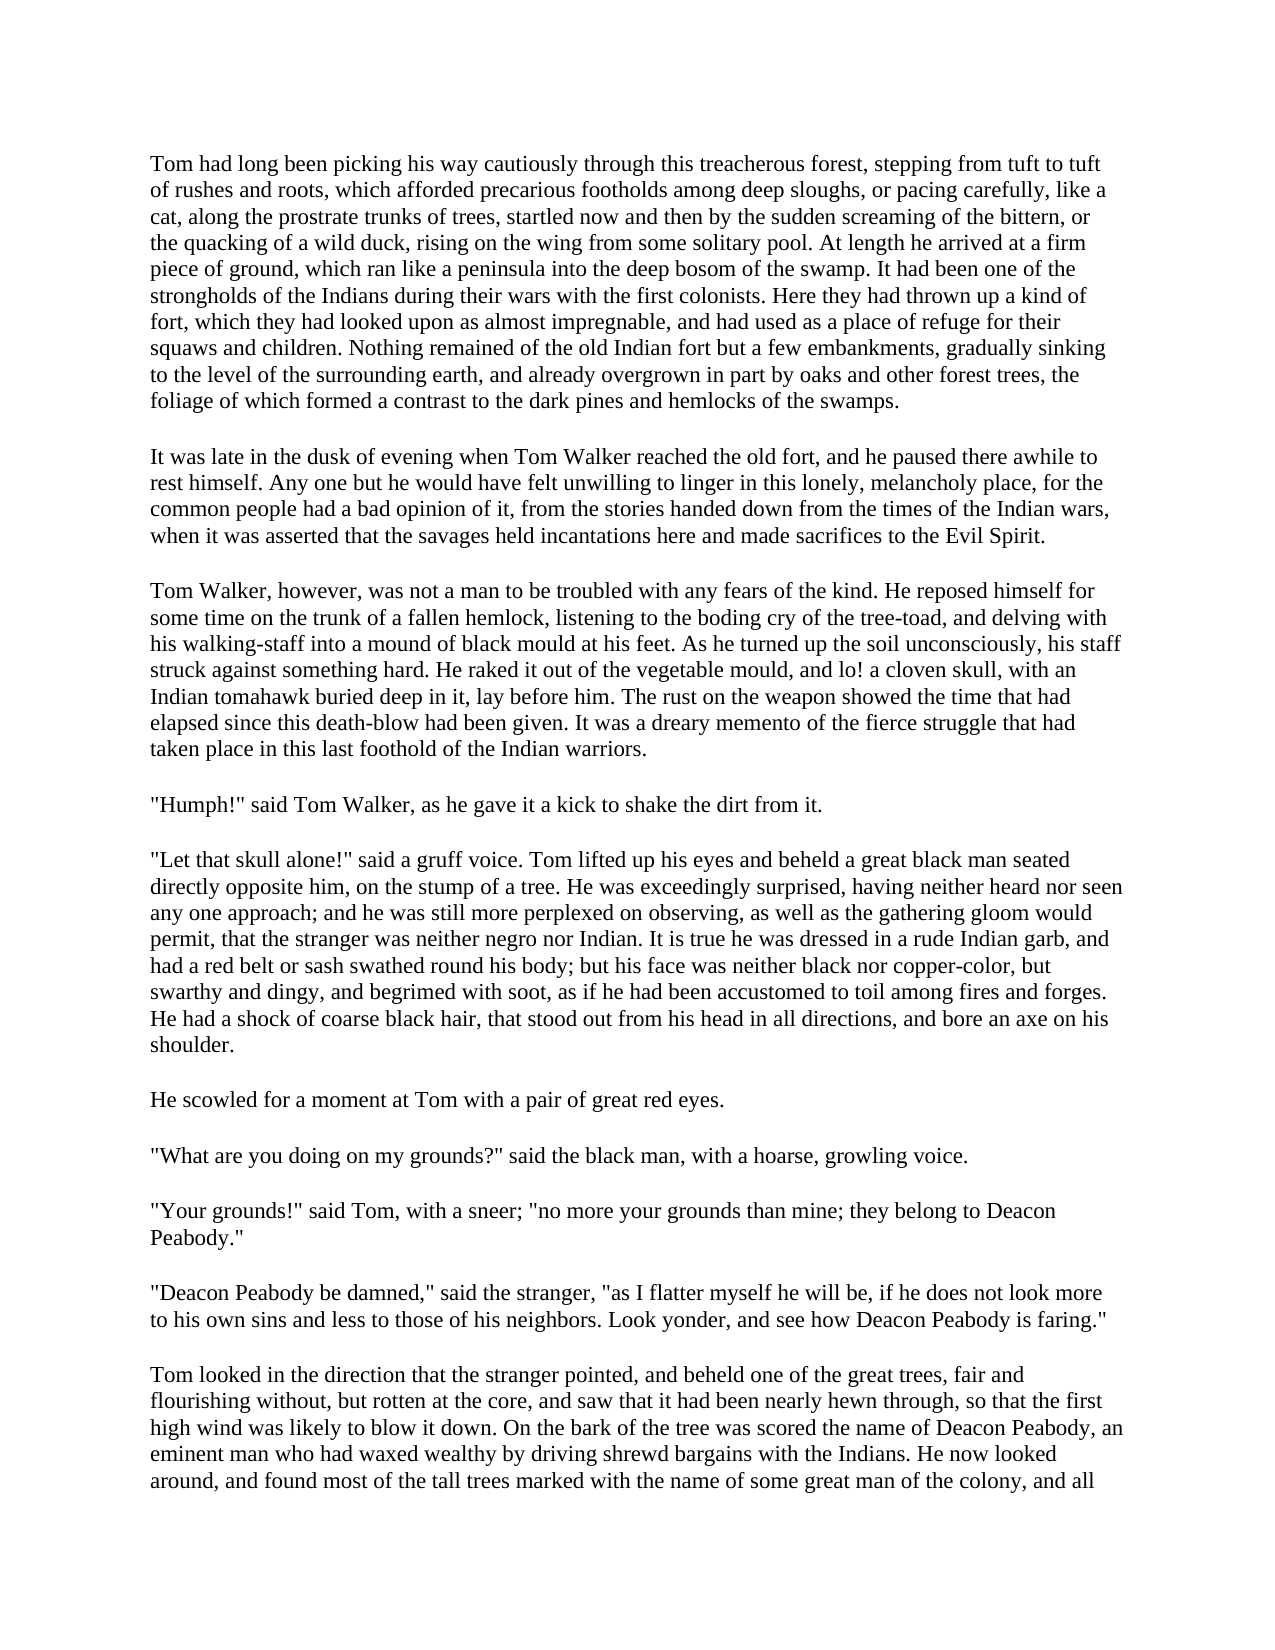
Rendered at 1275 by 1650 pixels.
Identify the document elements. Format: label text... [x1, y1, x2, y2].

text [150, 1361, 1125, 1493]
text Tom had long been picking his way cautiously through this treacherous forest, stepping from tuft to tuft of rushes and roots, which afforded precarious footholds among deep sloughs, or pacing carefully, like a cat, along the prostrate trunks of trees, startled now and then by the sudden screaming of the bittern, or the quacking of a wild duck, rising on the wing from some solitary pool. At length he arrived at a firm piece of ground, which ran like a peninsula into the deep bosom of the swamp. It had been one of the strongholds of the Indians during their wars with the first colonists. Here they had thrown up a kind of fort, which they had looked upon as almost impregnable, and had used as a place of refuge for their squaws and children. Nothing remained of the old Indian fort but a few embankments, gradually sinking to the level of the surrounding earth, and already overgrown in part by oaks and other forest trees, the foliage of which formed a contrast to the dark pines and hemlocks of the swamps. [150, 150, 1125, 413]
text "Humph!" said Tom Walker, as he gave it a kick to shake the dirt from it. [150, 791, 1125, 817]
text "Let that skull alone!" said a gruff voice. Tom lifted up his eyes and beheld a great black man seated directly opposite him, on the stump of a tree. He was exceedingly surprised, having neither heard nor seen any one approach; and he was still more perplexed on observing, as well as the gathering gloom would permit, that the stranger was neither negro nor Indian. It is true he was dressed in a rude Indian garb, and had a red belt or sash swathed round his body; but his face was neither black nor copper-color, but swarthy and dingy, and begrimed with soot, as if he had been accustomed to toil among fires and forges. He had a shock of coarse black hair, that stood out from his head in all directions, and bore an axe on his shoulder. [150, 846, 1125, 1057]
text "Deacon Peabody be damned," said the stranger, "as I flatter myself he will be, if he does not look more to his own sins and less to those of his neighbors. Look yonder, and see how Deacon Peabody is faring." [150, 1279, 1125, 1332]
text "What are you doing on my grounds?" said the black man, with a hoarse, growling voice. [150, 1142, 1125, 1168]
text Tom Walker, however, was not a man to be troubled with any fears of the kind. He reposed himself for some time on the trunk of a fallen hemlock, listening to the boding cry of the tree-toad, and delving with his walking-staff into a mound of black mould at his feet. As he turned up the soil unconsciously, his staff struck against something hard. He raked it out of the vegetable mould, and lo! a cloven skull, with an Indian tomahawk buried deep in it, lay before him. The rust on the weapon showed the time that had elapsed since this death-blow had been given. It was a dreary memento of the fierce struggle that had taken place in this last foothold of the Indian warriors. [150, 577, 1125, 762]
text He scowled for a moment at Tom with a pair of great red eyes. [150, 1086, 1125, 1113]
text It was late in the dusk of evening when Tom Walker reached the old fort, and he paused there awhile to rest himself. Any one but he would have felt unwilling to linger in this lonely, melancholy place, for the common people had a bad opinion of it, from the stories handed down from the times of the Indian wars, when it was asserted that the savages held incantations here and made sacrifices to the Evil Spirit. [150, 443, 1125, 548]
text "Your grounds!" said Tom, with a sneer; "no more your grounds than mine; they belong to Deacon Peabody." [150, 1197, 1125, 1250]
